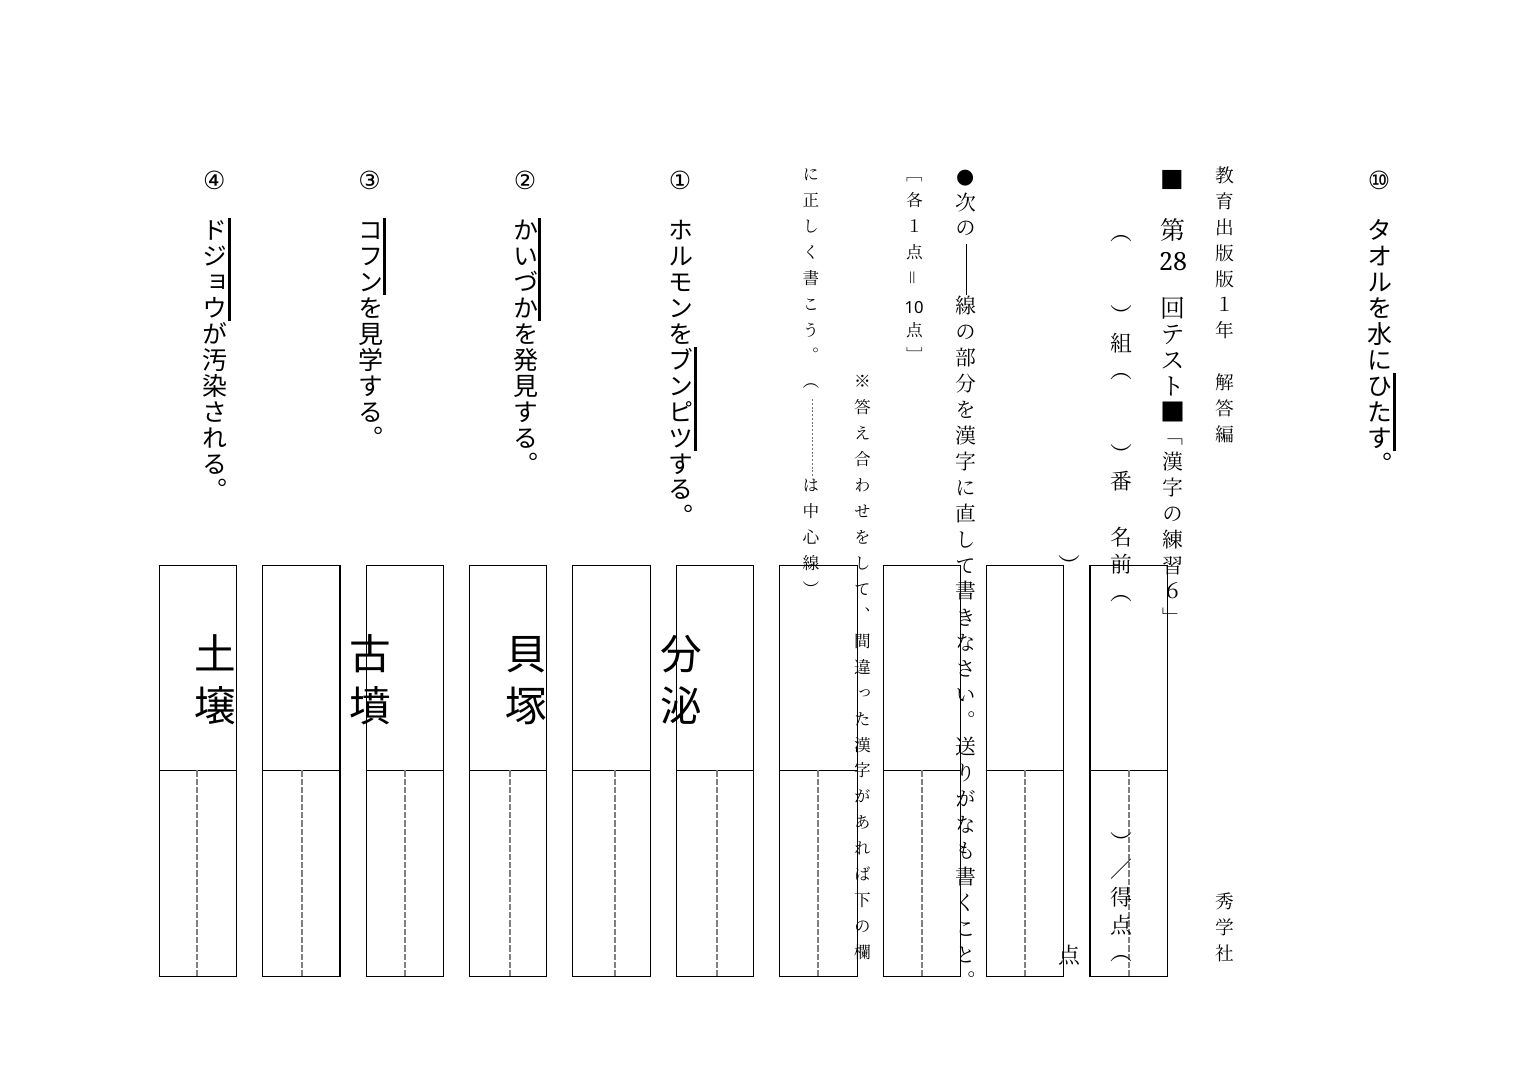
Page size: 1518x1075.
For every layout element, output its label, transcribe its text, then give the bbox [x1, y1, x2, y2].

text ※答え合わせをして、間違った漢字があれば下の欄に正しく書こう。（ は中心線） [785, 166, 888, 969]
text ④ドジョウが汚染される。 土壌 [163, 166, 267, 969]
text ⑩タオルを水にひたす。 [1354, 166, 1406, 969]
text ②かいづかを発見する。 貝塚 [474, 166, 578, 969]
text 教育出版版１年 解答編 秀学社 [1199, 166, 1251, 969]
text ■第28回テスト■「漢字の練習６」 [1147, 166, 1199, 969]
text ③コフンを見学する。 古墳 [319, 166, 422, 969]
text （ ）組（ ）番 名前（ ）／得点（ ）点 [1043, 166, 1147, 969]
text ●次の 線の部分を漢字に直して書きなさい。送りがなも書くこと。［各１点＝10点］ [888, 166, 992, 969]
text ①ホルモンをブンピツする。 分泌 [629, 166, 733, 969]
